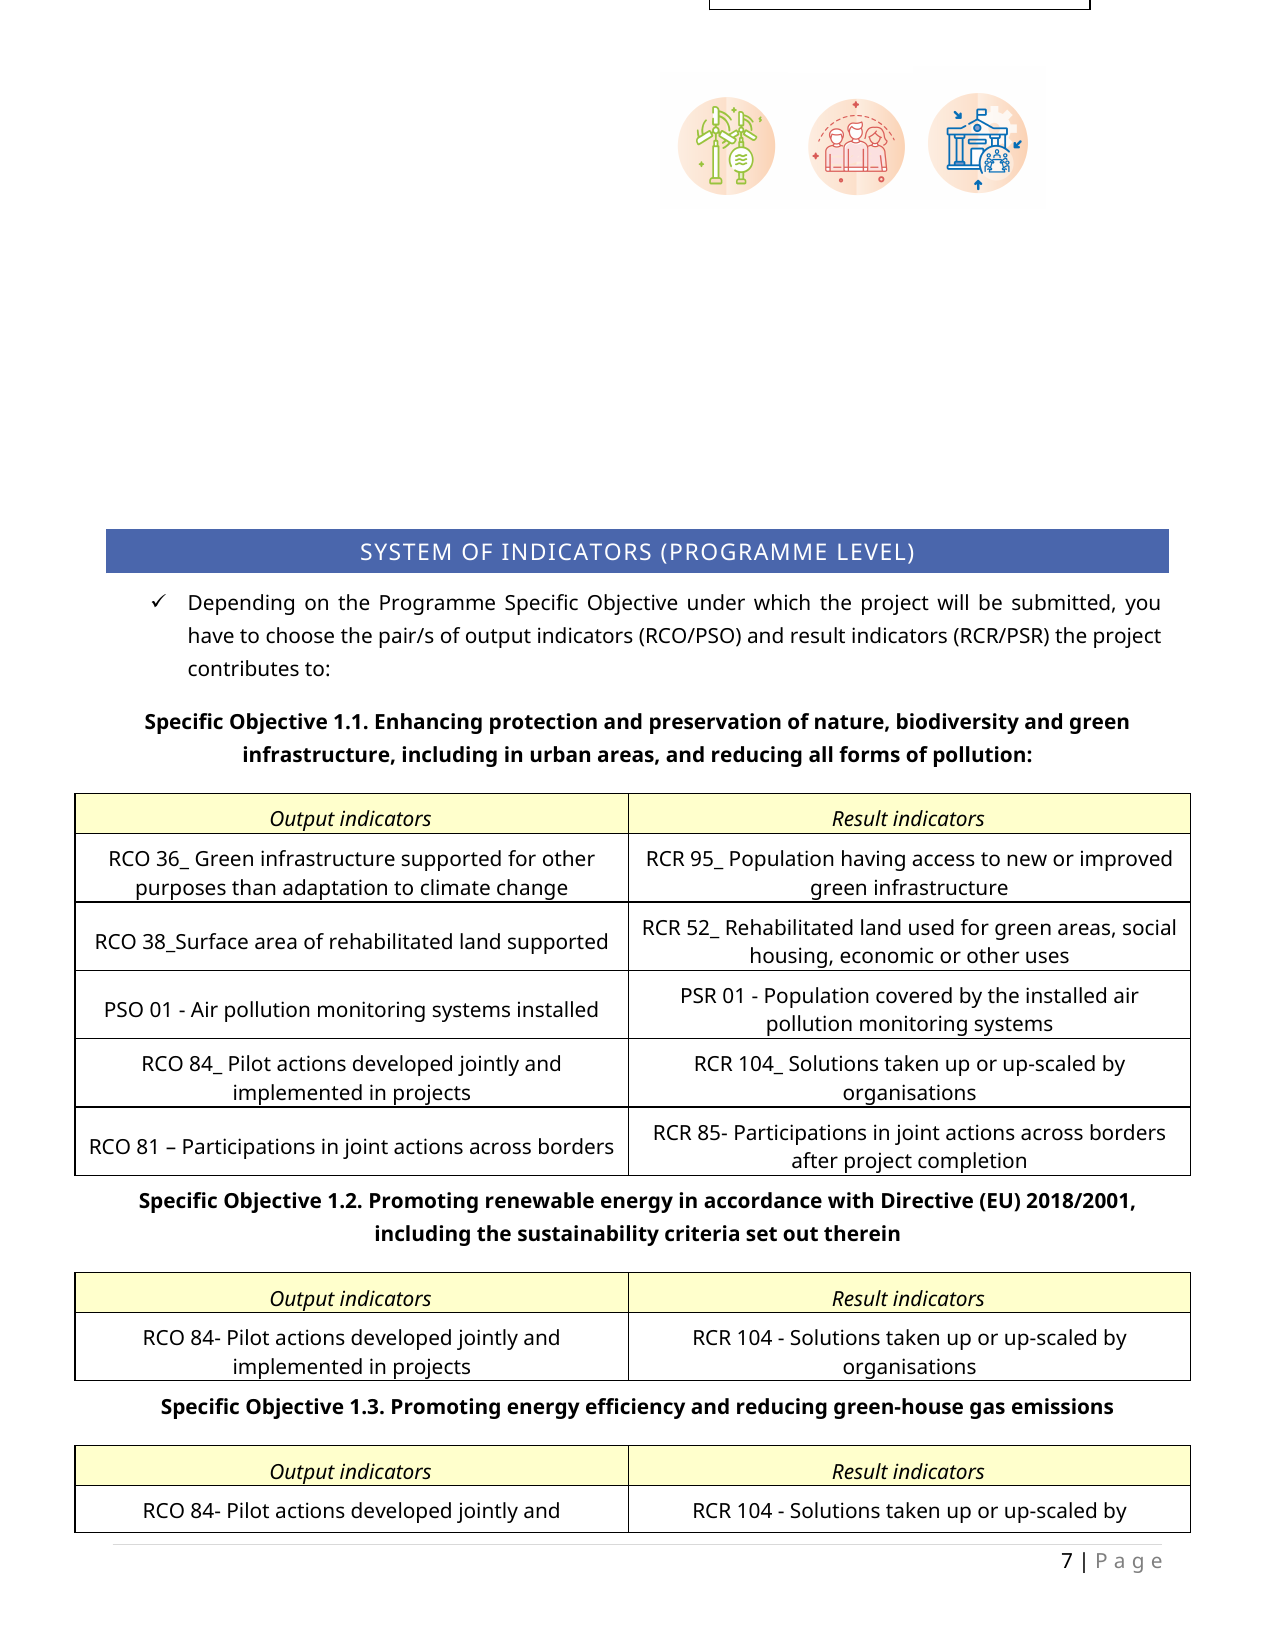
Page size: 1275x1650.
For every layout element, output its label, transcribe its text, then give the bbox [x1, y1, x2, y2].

table_cell RCO 36_ Green infrastructure supported for other purposes than adaptation to climate change [76, 834, 628, 901]
table_cell RCR 52_ Rehabilitated land used for green areas, social housing, economic or other uses [629, 903, 1190, 970]
text Specific Objective 1.2. Promoting renewable energy in accordance with Directive (EU) 2018/2001, including the sustainability criteria set out therein [112, 1186, 1162, 1247]
table_cell RCO 81 – Participations in joint actions across borders [76, 1108, 628, 1175]
table_header Output indicators [76, 1273, 628, 1312]
table_header Output indicators [76, 1446, 628, 1485]
subtitle System of indicators (programme level) [113, 536, 1162, 567]
list Depending on the Programme Specific Objective under which the project will be submitted, you have to choose the pair/s of output indicators (RCO/PSO) and result indicators (RCR/PSR) the project contributes to: [150, 588, 1162, 682]
table_cell RCO 84_ Pilot actions developed jointly and implemented in projects [76, 1039, 628, 1106]
table_cell RCO 84- Pilot actions developed jointly and implemented in projects [76, 1486, 628, 1532]
table_cell PSO 01 - Air pollution monitoring systems installed [76, 971, 628, 1038]
table_header Output indicators [76, 794, 628, 833]
table_cell RCR 85- Participations in joint actions across borders after project completion [629, 1108, 1190, 1175]
table_cell RCR 104_ Solutions taken up or up-scaled by organisations [629, 1039, 1190, 1106]
table_cell RCR 95_ Population having access to new or improved green infrastructure [629, 834, 1190, 901]
table_cell RCR 104 - Solutions taken up or up-scaled by organisations [629, 1313, 1190, 1380]
table_header Result indicators [629, 1273, 1190, 1312]
table_cell RCO 84- Pilot actions developed jointly and implemented in projects [76, 1313, 628, 1380]
table_cell PSR 01 - Population covered by the installed air pollution monitoring systems [629, 971, 1190, 1038]
text Specific Objective 1.1. Enhancing protection and preservation of nature, biodiversity and green infrastructure, including in urban areas, and reducing all forms of pollution: [112, 707, 1162, 768]
table_cell RCO 38_Surface area of rehabilitated land supported [76, 903, 628, 970]
picture [660, 66, 1046, 209]
table_cell RCR 104 - Solutions taken up or up-scaled by organisations [629, 1486, 1190, 1532]
table_header Result indicators [629, 794, 1190, 833]
text Specific Objective 1.3. Promoting energy efficiency and reducing green-house gas emissions [112, 1392, 1162, 1420]
table_header Result indicators [629, 1446, 1190, 1485]
